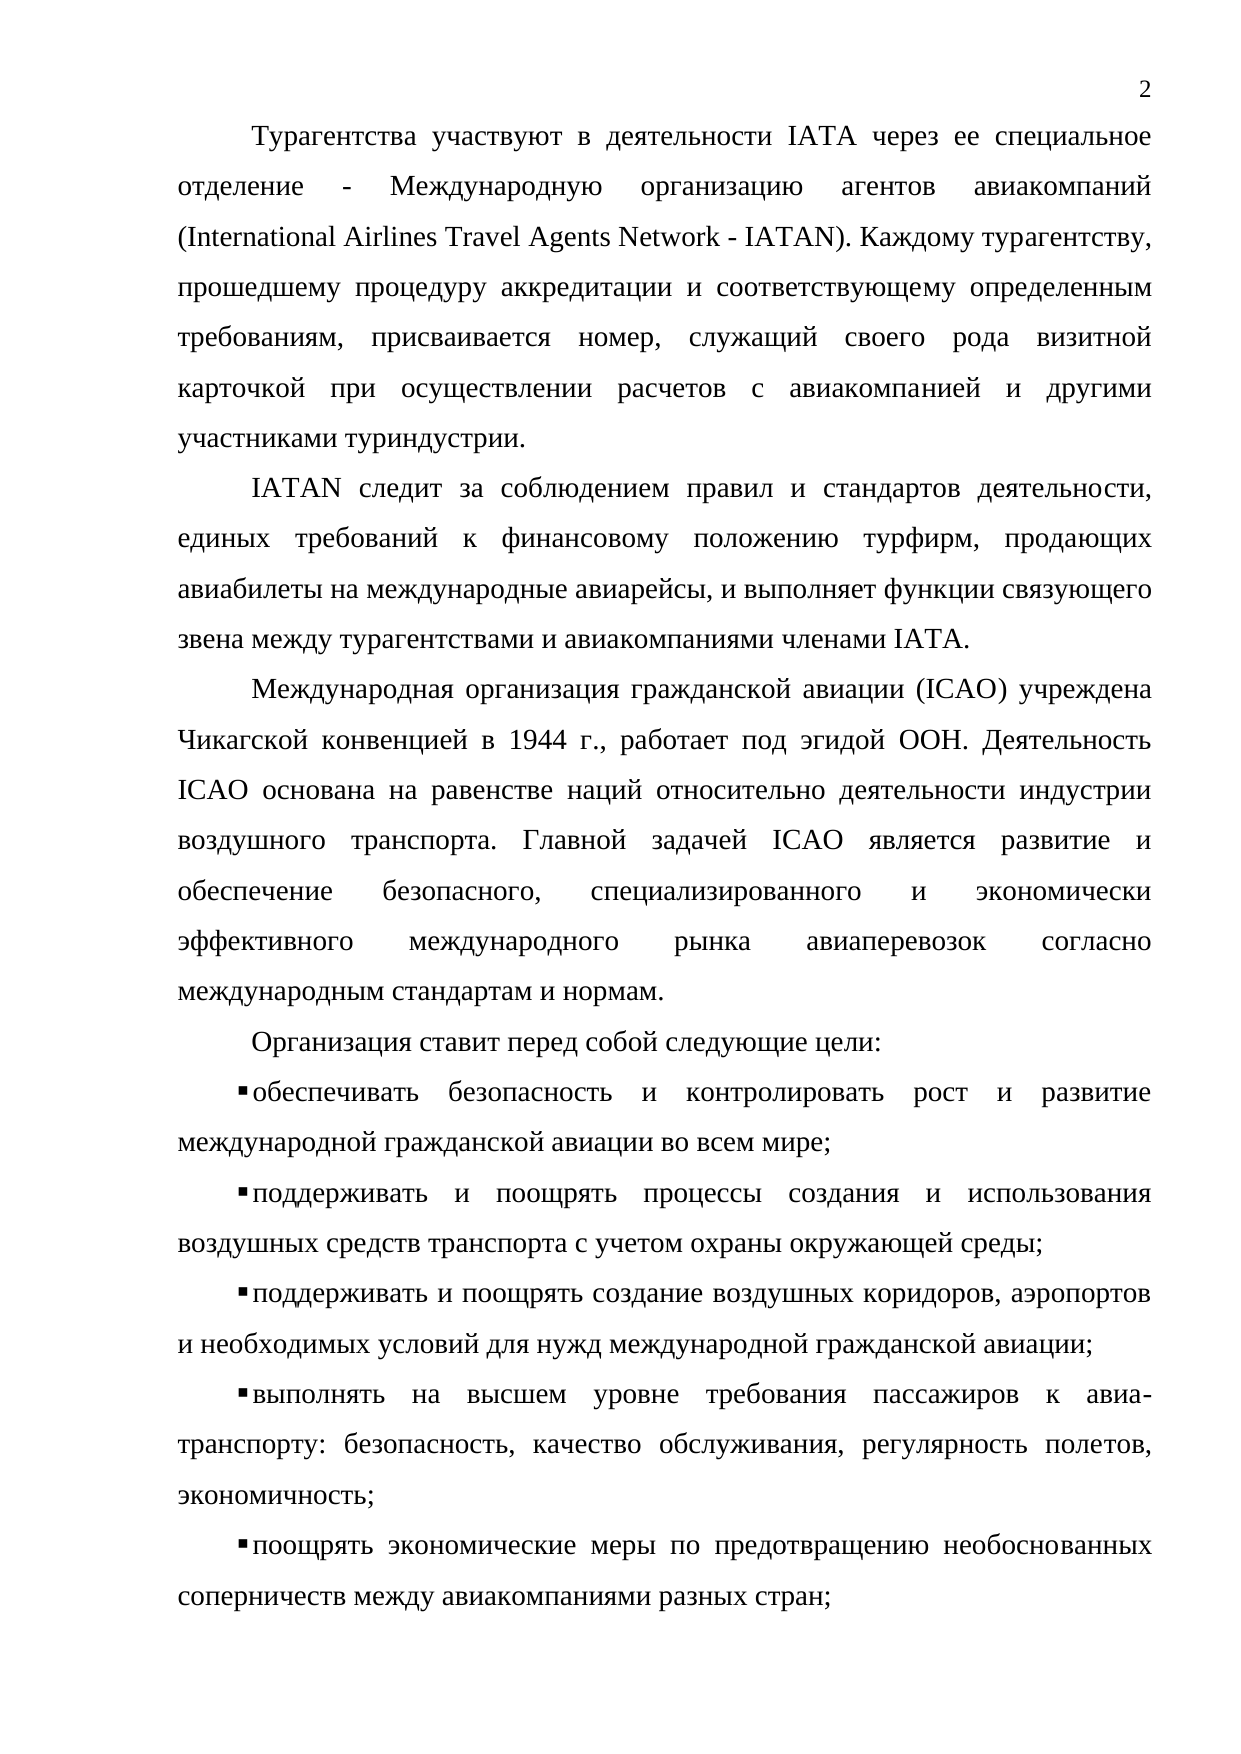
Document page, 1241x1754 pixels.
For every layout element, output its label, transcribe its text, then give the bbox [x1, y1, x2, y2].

text IATAN следит за соблюдением правил и стандартов деятельности, единых требований к финансовому положению турфирм, продающих авиабилеты на международные авиарейсы, и выполняет функции связующего звена между турагентствами и авиакомпаниями членами IATA. [177, 470, 1152, 655]
text Турагентства участвуют в деятельности IATA через ее специальное отделение - Международную организацию агентов авиакомпаний (International Airlines Travel Agents Network - IATAN). Каждому турагентству, прошедшему процедуру аккредитации и соответствующему определенным требованиям, присваивается номер, служащий своего рода визитной карточкой при осуществлении расчетов с авиакомпанией и другими участниками туриндустрии. [177, 118, 1152, 453]
text Международная организация гражданской авиации (ICAO) учреждена Чикагской конвенцией в ., работает под эгидой ООН. Деятельность ICAO основана на равенстве наций относительно деятельности индустрии воздушного транспорта. Главной задачей ICAO является развитие и обеспечение безопасного, специализированного и экономически эффективного международного рынка авиаперевозок согласно международным стандартам и нормам. [177, 672, 1152, 1007]
text Организация ставит перед собой следующие цели: [177, 1024, 1152, 1057]
list поддерживать и поощрять создание воздушных коридоров, аэропортов и необходимых условий для нужд международной гражданской авиации; [177, 1276, 1152, 1359]
list поощрять экономические меры по предотвращению необоснованных соперничеств между авиакомпаниями разных стран; [177, 1527, 1152, 1611]
list выполнять на высшем уровне требования пассажиров к авиатранспорту: безопасность, качество обслуживания, регулярность полетов, экономичность; [177, 1376, 1152, 1511]
list обеспечивать безопасность и контролировать рост и развитие международной гражданской авиации во всем мире; [177, 1074, 1152, 1158]
list поддерживать и поощрять процессы создания и использования воздушных средств транспорта с учетом охраны окружающей среды; [177, 1175, 1152, 1259]
